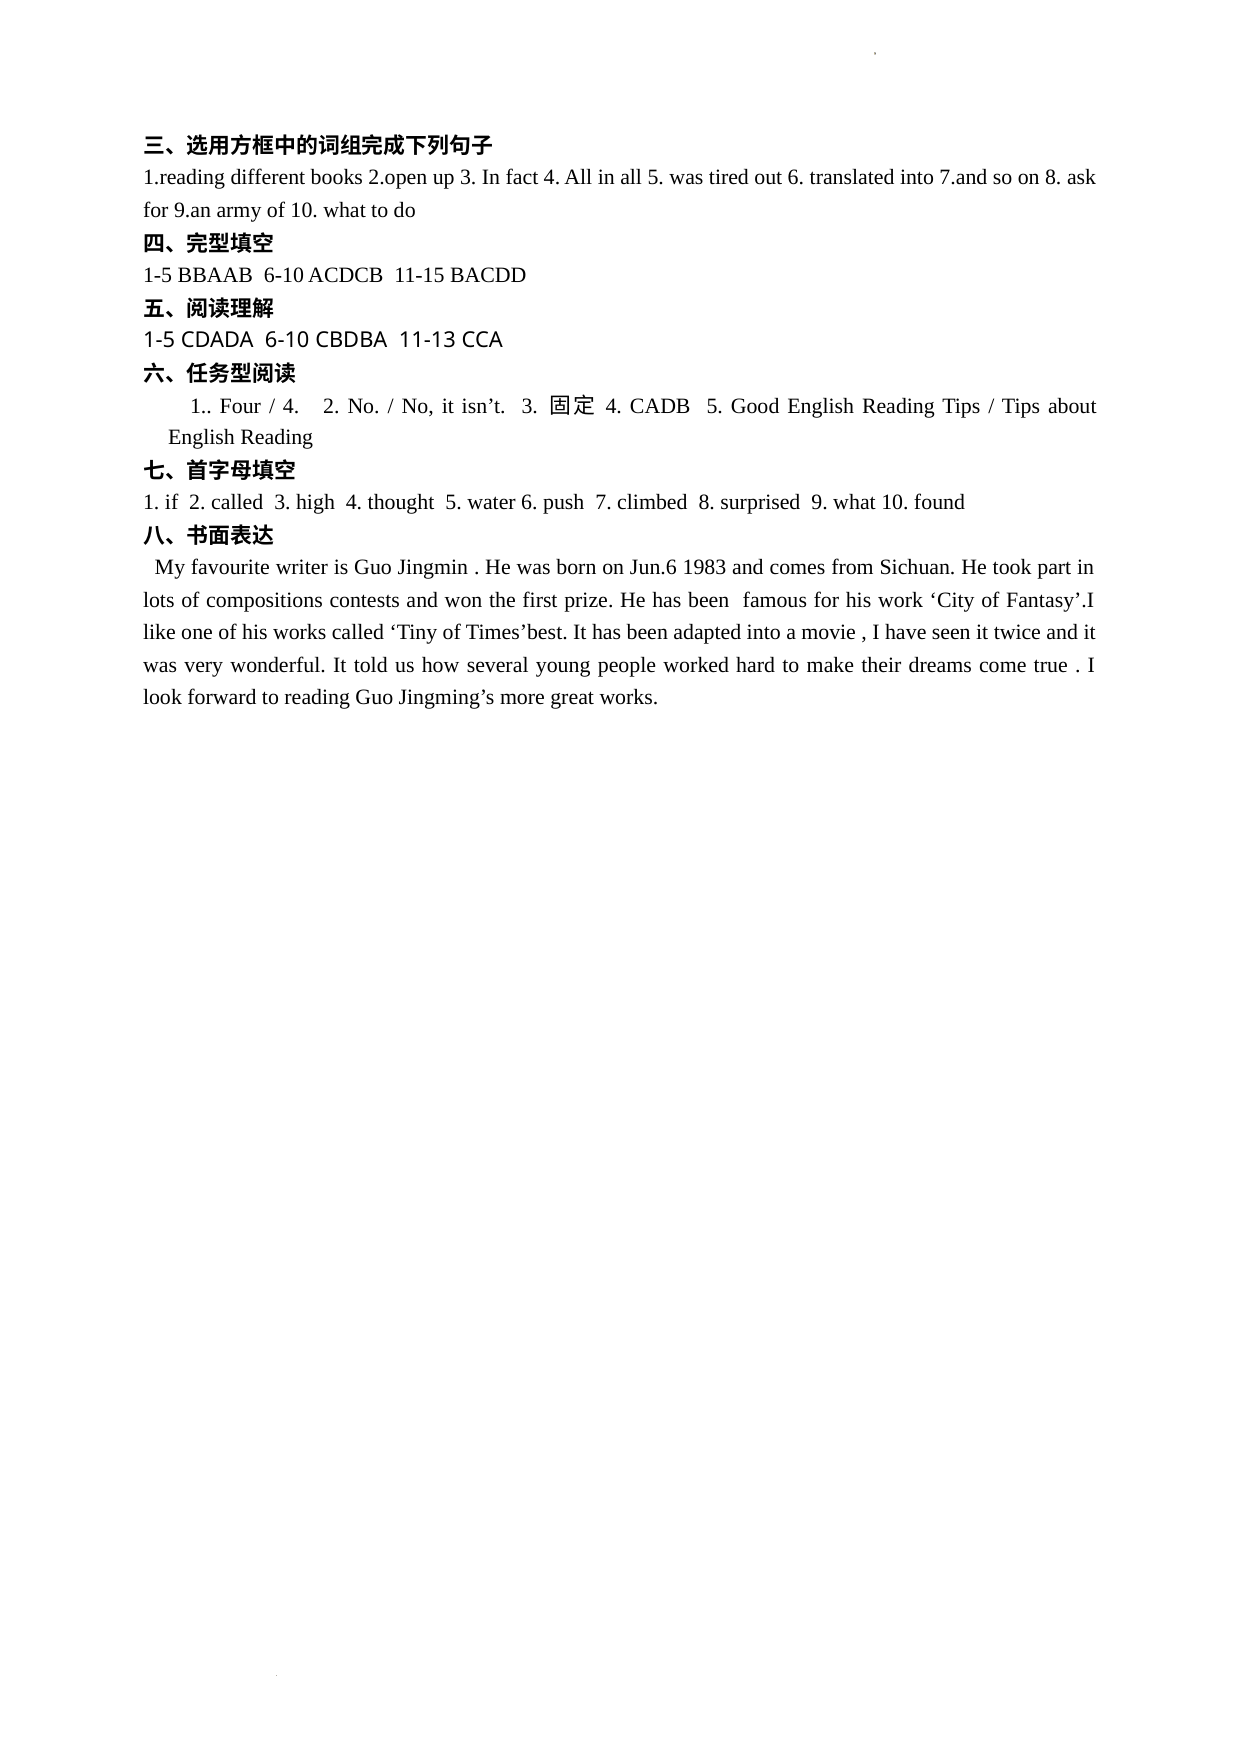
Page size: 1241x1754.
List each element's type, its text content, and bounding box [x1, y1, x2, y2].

text 三、选用方框中的词组完成下列句子 [143, 128, 1097, 160]
text 1.reading different books 2.open up 3. In fact 4. All in all 5. was tired out 6. translated into 7.and so on 8. ask for 9.an army of 10. what to do [143, 160, 1097, 225]
text 1-5 BBAAB 6-10 ACDCB 11-15 BACDD [143, 258, 1097, 290]
text 六、任务型阅读 [143, 355, 1097, 388]
text My favourite writer is Guo Jingmin . He was born on Jun.6 1983 and comes from Sichuan. He took part in lots of compositions contests and won the first prize. He has been famous for his work ‘City of Fantasy’.I like one of his works called ‘Tiny of Times’best. It has been adapted into a movie , I have seen it twice and it was very wonderful. It told us how several young people worked hard to make their dreams come true . I look forward to reading Guo Jingming’s more great works. [143, 550, 1097, 713]
text 八、书面表达 [143, 518, 1097, 550]
text 七、首字母填空 [143, 453, 1097, 485]
text 五、阅读理解 [143, 290, 1097, 323]
text 1. if 2. called 3. high 4. thought 5. water 6. push 7. climbed 8. surprised 9. what 10. found [143, 485, 1097, 518]
text 四、完型填空 [143, 225, 1097, 258]
text 1.. Four / 4. 2. No. / No, it isn’t. 3. 固定 4. CADB 5. Good English Reading Tips / Tips about English Reading [168, 388, 1097, 453]
text 1-5 CDADA 6-10 CBDBA 11-13 CCA [143, 323, 1097, 355]
